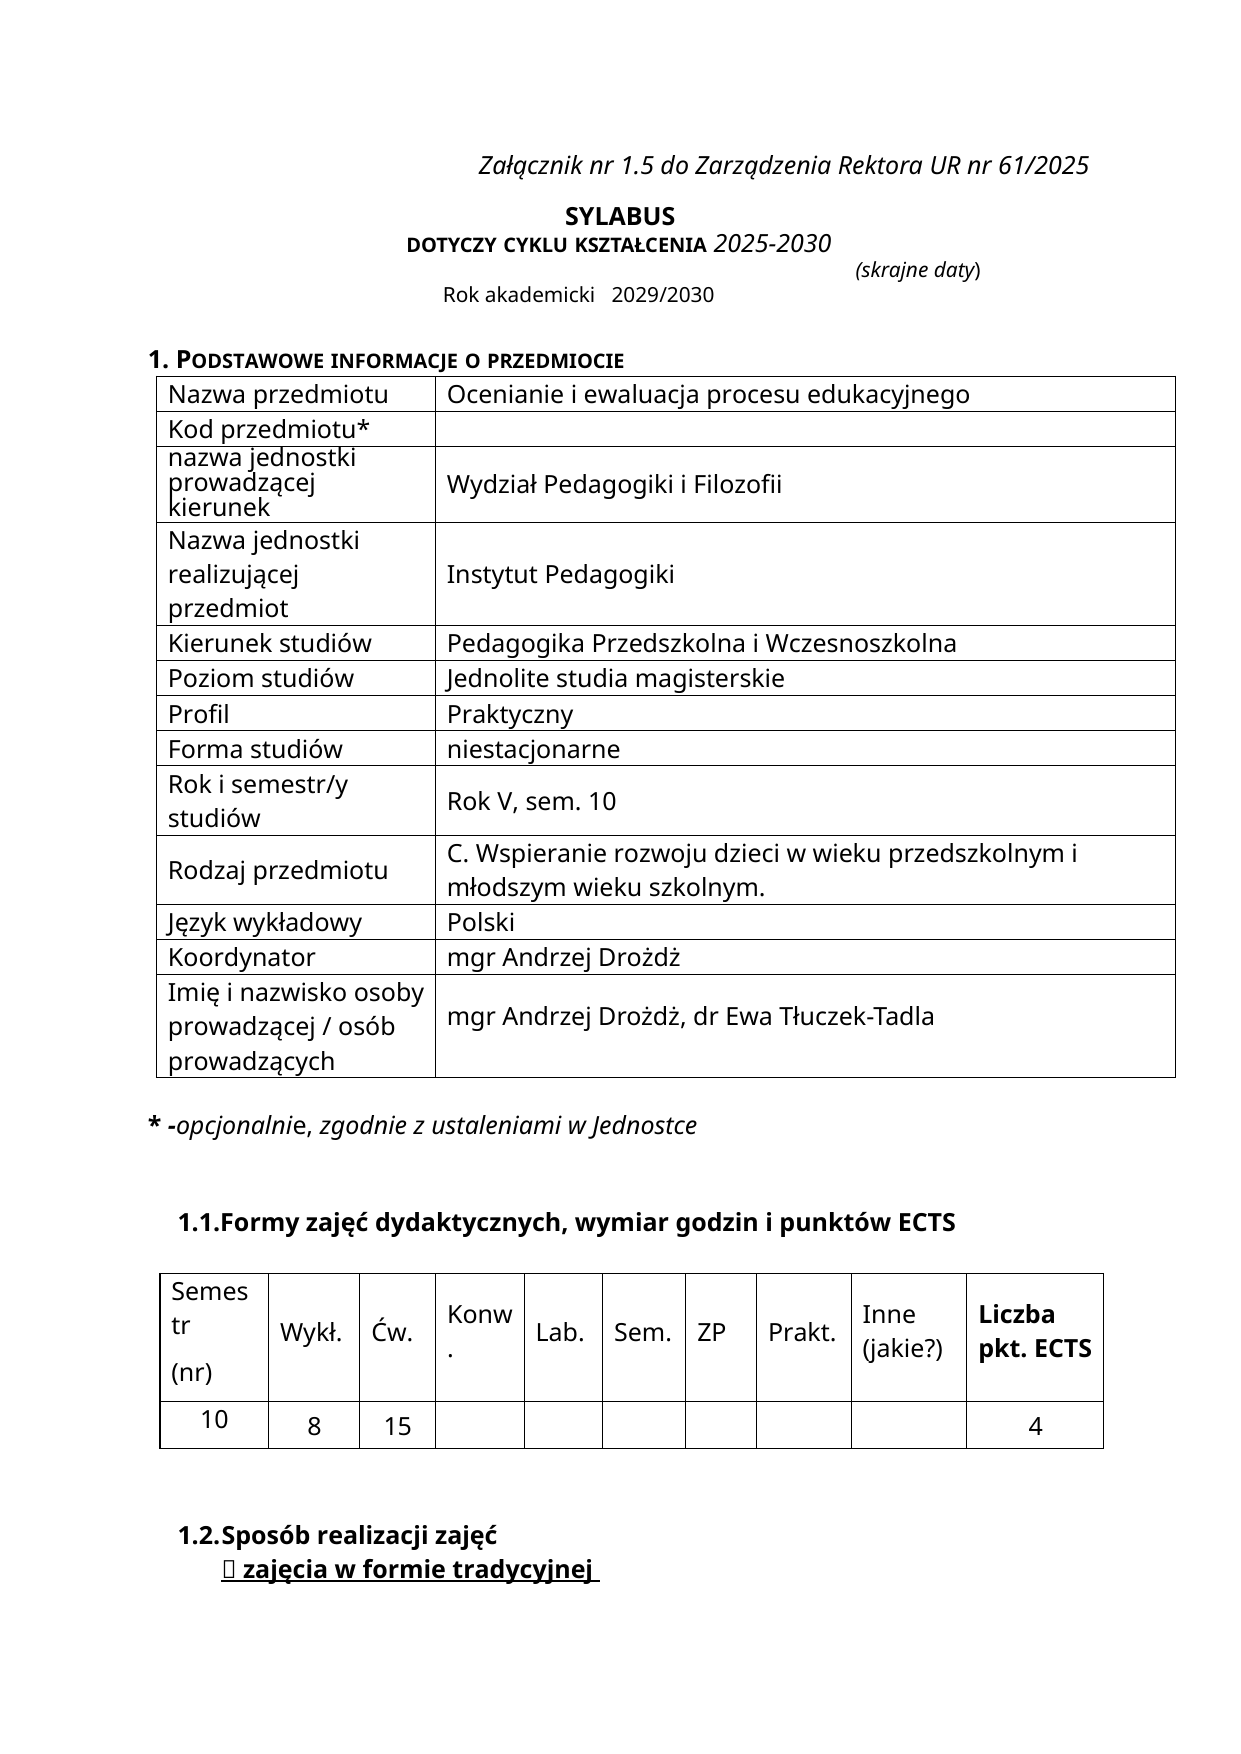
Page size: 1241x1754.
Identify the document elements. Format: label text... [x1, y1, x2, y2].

table_header Wykł. [269, 1274, 359, 1401]
table_cell C. Wspieranie rozwoju dzieci w wieku przedszkolnym i młodszym wieku szkolnym. [436, 836, 1175, 904]
table_cell Instytut Pedagogiki [436, 523, 1175, 625]
table_header Konw. [436, 1274, 524, 1401]
table_cell Koordynator [157, 940, 435, 974]
table_header Nazwa przedmiotu [157, 377, 435, 411]
table_cell 10 [161, 1402, 268, 1448]
table_cell niestacjonarne [436, 731, 1175, 765]
table_cell Kod przedmiotu* [157, 412, 435, 446]
text Rok akademicki 2029/2030 [148, 282, 1093, 307]
table_header Ćw. [360, 1274, 435, 1401]
table_cell Rodzaj przedmiotu [157, 836, 435, 904]
text 1. Podstawowe informacje o przedmiocie [148, 341, 1093, 376]
table_cell [686, 1402, 756, 1448]
text * -opcjonalnie, zgodnie z ustaleniami w Jednostce [148, 1107, 1093, 1141]
table_cell Kierunek studiów [157, 626, 435, 660]
table_cell Rok V, sem. 10 [436, 766, 1175, 834]
table_cell [757, 1402, 851, 1448]
table_cell Imię i nazwisko osoby prowadzącej / osób prowadzących [157, 975, 435, 1077]
table_cell mgr Andrzej Drożdż [436, 940, 1175, 974]
table_cell Rok i semestr/y studiów [157, 766, 435, 834]
table_header Prakt. [757, 1274, 851, 1401]
text Załącznik nr 1.5 do Zarządzenia Rektora UR nr 61/2025 [148, 148, 1093, 182]
table_header Ocenianie i ewaluacja procesu edukacyjnego [436, 377, 1175, 411]
table_header Inne (jakie?) [852, 1274, 966, 1401]
table_cell [436, 1402, 524, 1448]
table_header Liczba pkt. ECTS [967, 1274, 1103, 1401]
table_cell mgr Andrzej Drożdż, dr Ewa Tłuczek-Tadla [436, 975, 1175, 1077]
table_cell [525, 1402, 602, 1448]
table_cell Praktyczny [436, 696, 1175, 730]
table_header Sem. [603, 1274, 685, 1401]
table_cell [603, 1402, 685, 1448]
table_cell 15 [360, 1402, 435, 1448]
text  zajęcia w formie tradycyjnej [221, 1551, 1093, 1586]
table_cell [852, 1402, 966, 1448]
table_header Lab. [525, 1274, 602, 1401]
text 1.2. Sposób realizacji zajęć [177, 1517, 1093, 1551]
table_cell Pedagogika Przedszkolna i Wczesnoszkolna [436, 626, 1175, 660]
table_cell Jednolite studia magisterskie [436, 661, 1175, 695]
table_cell nazwa jednostki prowadzącej kierunek [157, 447, 435, 522]
text dotyczy cyklu kształcenia 2025-2030 [148, 232, 1093, 257]
table_cell Polski [436, 905, 1175, 939]
table_header ZP [686, 1274, 756, 1401]
table_cell [436, 412, 1175, 446]
text (skrajne daty) [148, 257, 1093, 282]
text SYLABUS [148, 198, 1093, 232]
table_cell 4 [967, 1402, 1103, 1448]
table_header Semestr (nr) [161, 1274, 268, 1401]
text 1.1.Formy zajęć dydaktycznych, wymiar godzin i punktów ECTS [177, 1205, 1093, 1239]
table_cell Forma studiów [157, 731, 435, 765]
table_cell 8 [269, 1402, 359, 1448]
table_cell Poziom studiów [157, 661, 435, 695]
table_cell Profil [157, 696, 435, 730]
table_cell Nazwa jednostki realizującej przedmiot [157, 523, 435, 625]
table_cell Język wykładowy [157, 905, 435, 939]
table_cell Wydział Pedagogiki i Filozofii [436, 447, 1175, 522]
